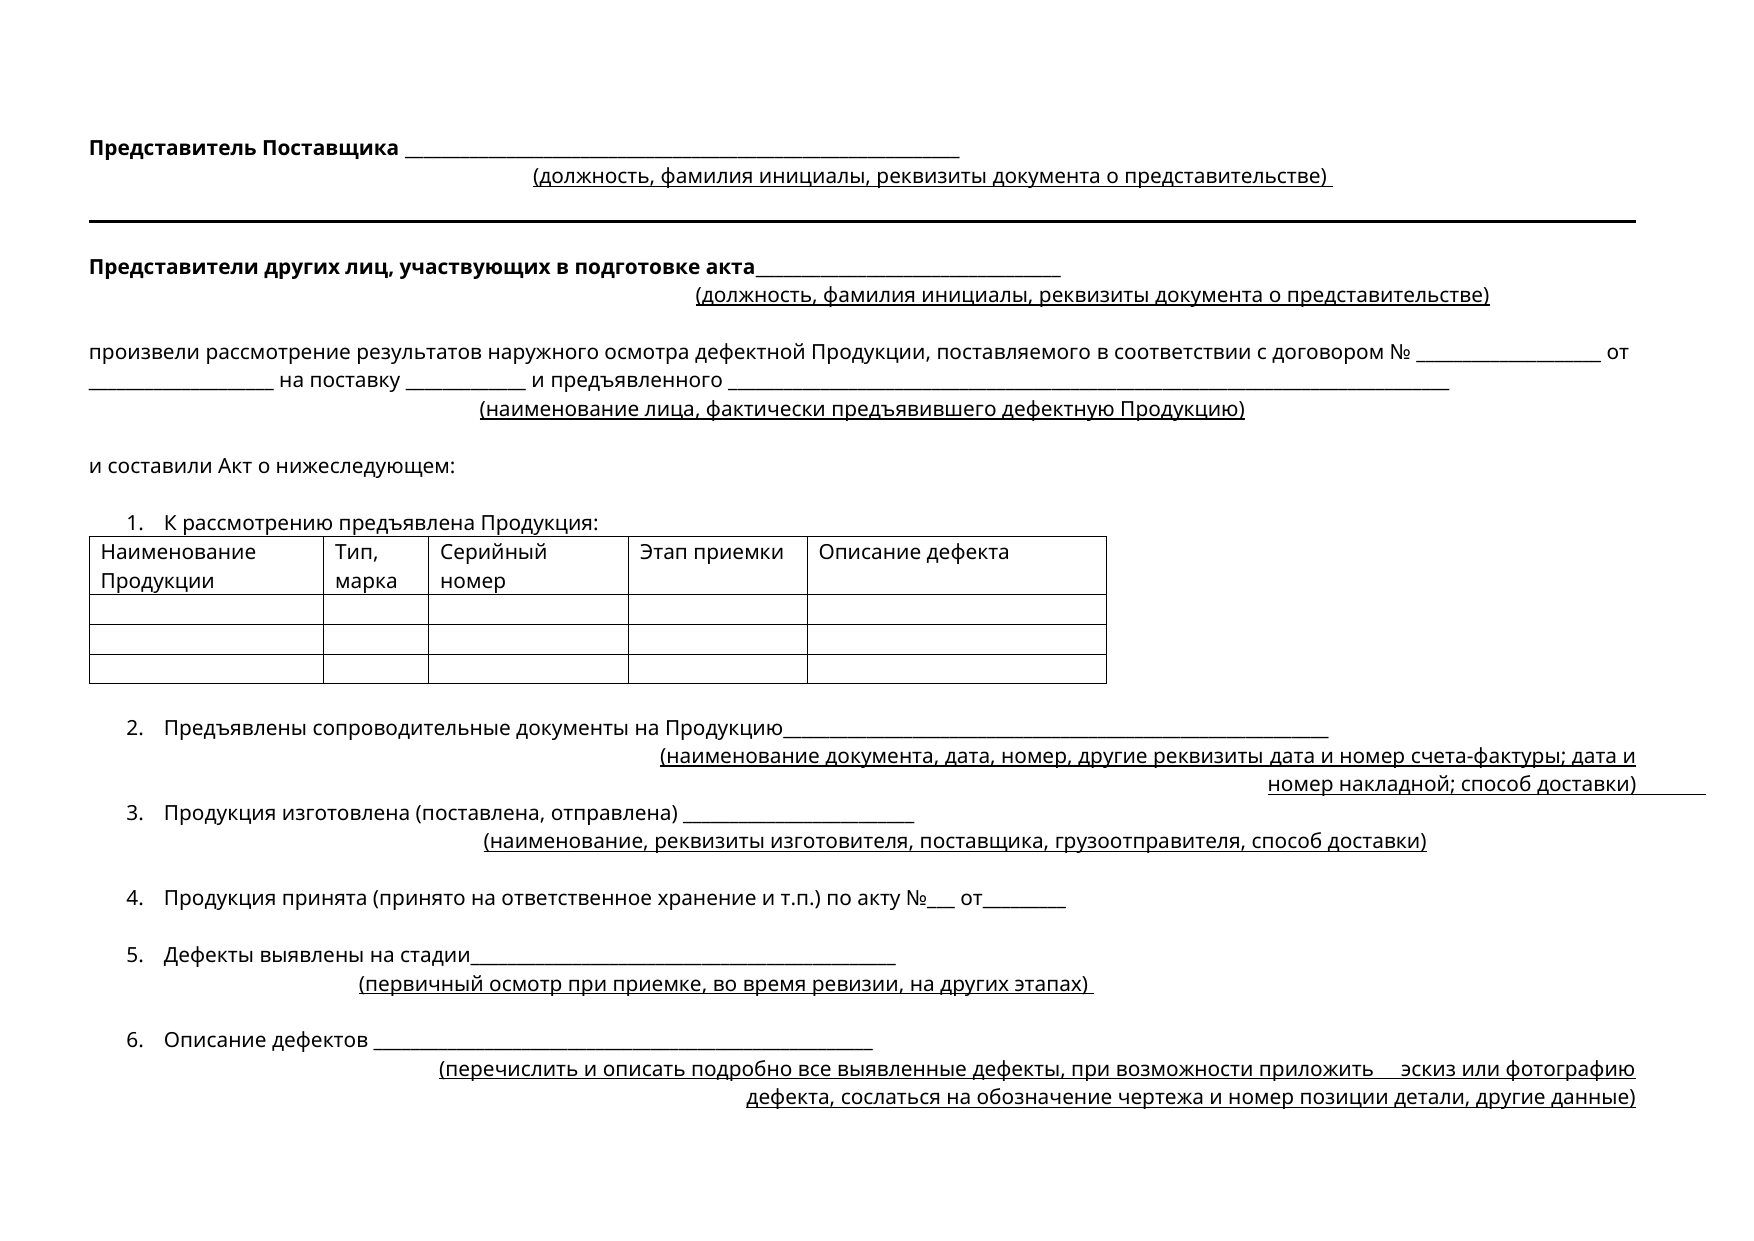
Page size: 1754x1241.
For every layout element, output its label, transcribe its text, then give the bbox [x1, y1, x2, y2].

table_cell [629, 625, 807, 654]
table_cell [90, 655, 323, 683]
text (наименование, реквизиты изготовителя, поставщика, грузоотправителя, способ доставки) [164, 826, 1636, 855]
table_cell [808, 625, 1106, 654]
table_header Наименование Продукции [90, 537, 323, 594]
text (первичный осмотр при приемке, во время ревизии, на других этапах) [164, 969, 1636, 997]
table_cell [90, 595, 323, 624]
table_cell [808, 595, 1106, 624]
table_cell [808, 655, 1106, 683]
list Продукция изготовлена (поставлена, отправлена) _________________________ [126, 798, 1636, 826]
table_cell [429, 655, 628, 683]
table_cell [429, 595, 628, 624]
list К рассмотрению предъявлена Продукция: [126, 508, 1636, 536]
text Представители других лиц, участвующих в подготовке акта_________________________________ [89, 252, 1636, 280]
table_cell [629, 595, 807, 624]
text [89, 161, 1636, 190]
table_cell [90, 625, 323, 654]
text Представитель Поставщика ____________________________________________________________ [89, 133, 1636, 161]
list Описание дефектов ______________________________________________________ [126, 1026, 1636, 1054]
list Дефекты выявлены на стадии______________________________________________ [126, 940, 1636, 969]
text и составили Акт о нижеследующем: [89, 451, 1636, 479]
table_header Описание дефекта [808, 537, 1106, 594]
table_cell [324, 655, 428, 683]
table_header Серийный номер [429, 537, 628, 594]
list Предъявлены сопроводительные документы на Продукцию___________________________________________________________ [126, 713, 1636, 741]
table_header Тип, марка [324, 537, 428, 594]
text (перечислить и описать подробно все выявленные дефекты, при возможности приложить эскиз или фотографию дефекта, сослаться на обозначение чертежа и номер позиции детали, другие данные) [118, 1054, 1636, 1111]
table_cell [324, 595, 428, 624]
table_header Этап приемки [629, 537, 807, 594]
text (должность, фамилия инициалы, реквизиты документа о представительстве) [89, 280, 1636, 309]
table_cell [429, 625, 628, 654]
text (наименование документа, дата, номер, другие реквизиты дата и номер счета-фактуры; дата и номер накладной; способ доставки) [164, 741, 1636, 798]
text (наименование лица, фактически предъявившего дефектную Продукцию) [89, 394, 1636, 422]
table_cell [324, 625, 428, 654]
table_cell [629, 655, 807, 683]
list Продукция принята (принято на ответственное хранение и т.п.) по акту №___ от_________ [126, 883, 1636, 912]
text произвели рассмотрение результатов наружного осмотра дефектной Продукции, поставляемого в соответствии с договором № ____________________ от ____________________ на поставку _____________ и предъявленного ______________________________________________________________________________ [89, 337, 1636, 394]
